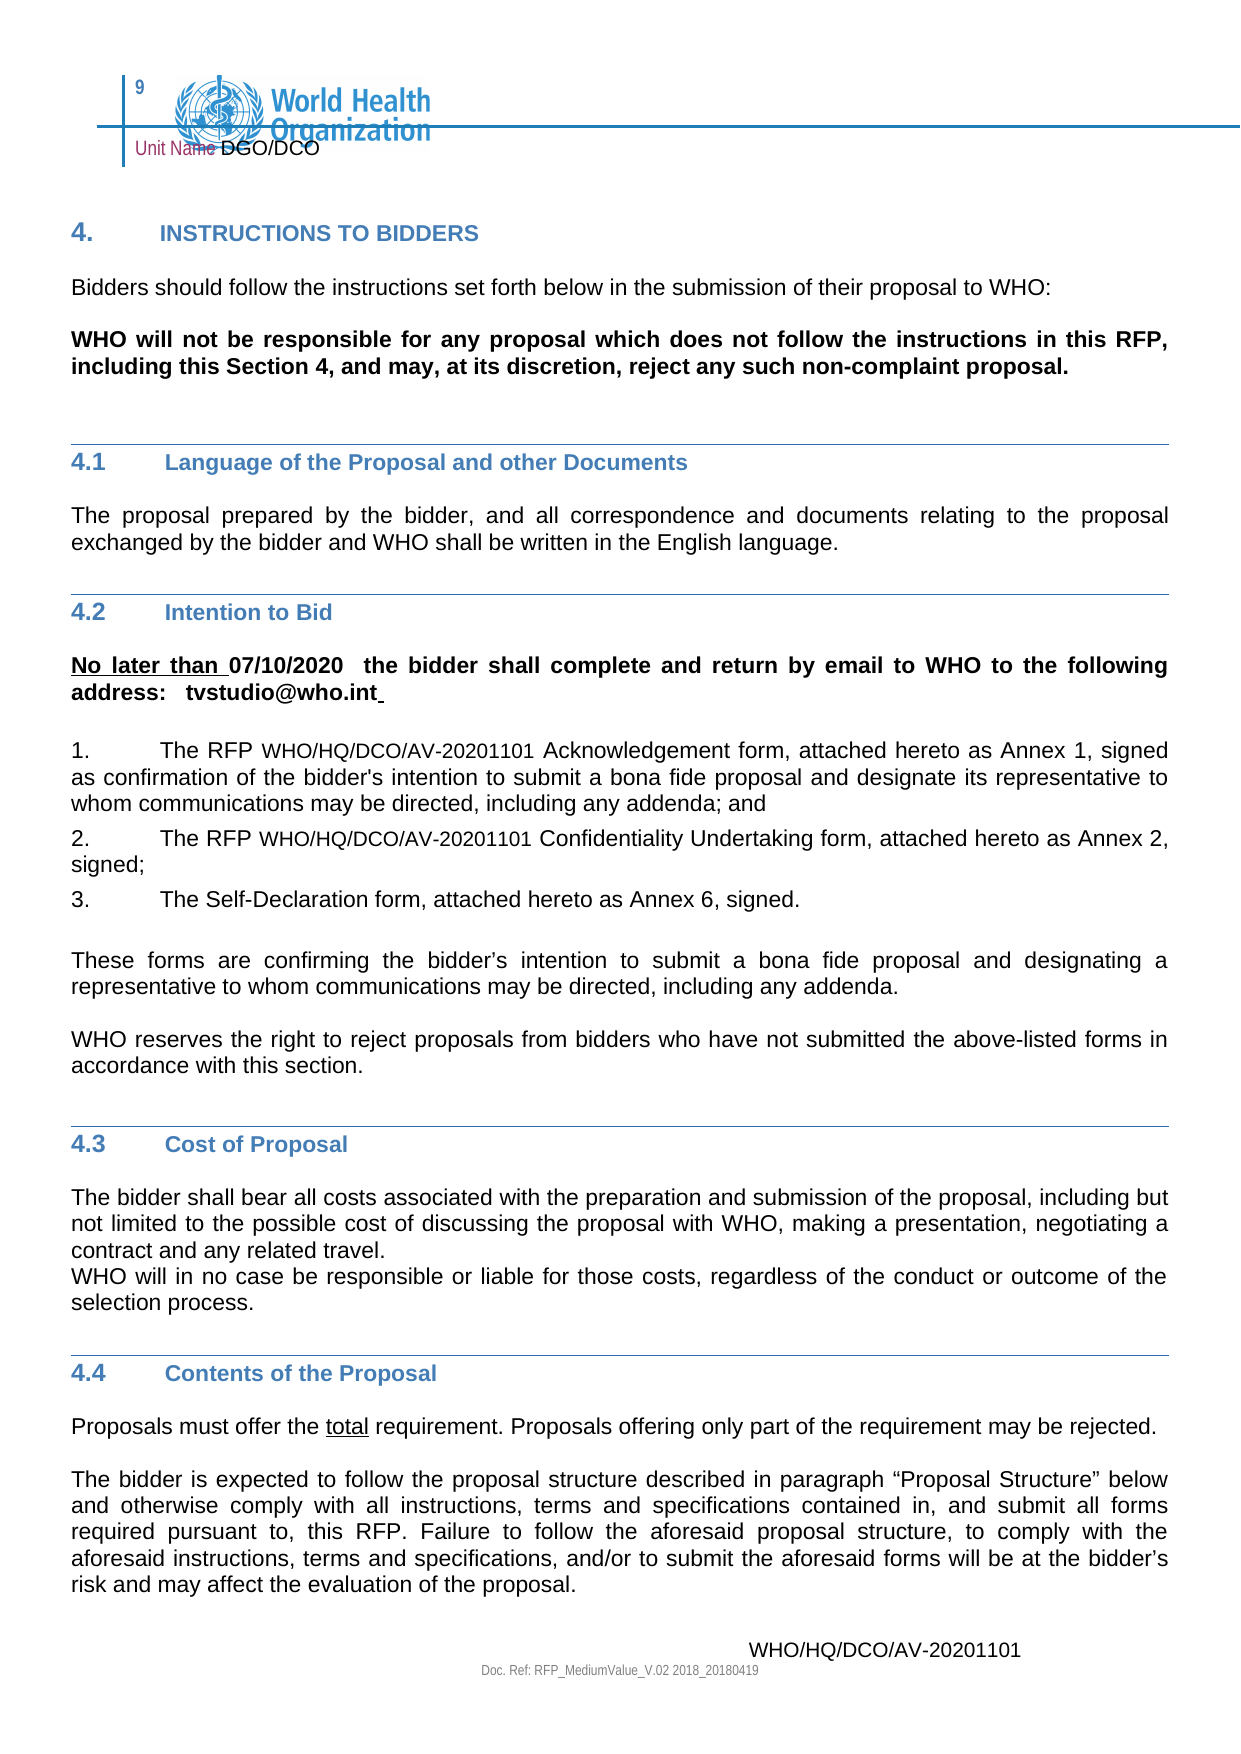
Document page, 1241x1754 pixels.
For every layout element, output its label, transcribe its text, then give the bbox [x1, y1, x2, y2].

list The RFP Confidentiality Undertaking form, attached hereto as Annex 2, signed; [71, 825, 1169, 877]
subtitle Language of the Proposal and other Documents [71, 445, 1169, 476]
list The RFP Acknowledgement form, attached hereto as Annex 1, signed as confirmation of the bidder's intention to submit a bona fide proposal and designate its representative to whom communications may be directed, including any addenda; and [71, 737, 1169, 816]
subtitle Instructions To Bidders [71, 216, 1169, 247]
list The Self-Declaration form, attached hereto as Annex 6, signed. [71, 886, 1169, 912]
text Bidders should follow the instructions set forth below in the submission of their proposal to WHO: [71, 274, 1169, 300]
text Proposals must offer the total requirement. Proposals offering only part of the requirement may be rejected. [71, 1413, 1169, 1439]
picture [175, 75, 430, 125]
subtitle Intention to Bid [71, 595, 1169, 626]
subtitle Contents of the Proposal [71, 1356, 1169, 1386]
text The proposal prepared by the bidder, and all correspondence and documents relating to the proposal exchanged by the bidder and WHO shall be written in the English language. [71, 502, 1169, 555]
text WHO reserves the right to reject proposals from bidders who have not submitted the above-listed forms in accordance with this section. [71, 1026, 1169, 1078]
text The bidder is expected to follow the proposal structure described in paragraph “Proposal Structure” below and otherwise comply with all instructions, terms and specifications contained in, and submit all forms required pursuant to, this RFP. Failure to follow the aforesaid proposal structure, to comply with the aforesaid instructions, terms and specifications, and/or to submit the aforesaid forms will be at the bidder’s risk and may affect the evaluation of the proposal. [71, 1466, 1169, 1597]
picture [175, 128, 430, 154]
text WHO will not be responsible for any proposal which does not follow the instructions in this RFP, including this Section 4, and may, at its discretion, reject any such non-complaint proposal. [71, 326, 1169, 379]
text WHO will in no case be responsible or liable for those costs, regardless of the conduct or outcome of the selection process. [71, 1263, 1169, 1316]
picture [224, 142, 232, 153]
picture [277, 142, 285, 153]
picture [306, 142, 316, 154]
picture [254, 142, 264, 154]
subtitle Cost of Proposal [71, 1127, 1169, 1158]
text The bidder shall bear all costs associated with the preparation and submission of the proposal, including but not limited to the possible cost of discussing the proposal with WHO, making a presentation, negotiating a contract and any related travel. [71, 1184, 1169, 1263]
text No later than 07/10/2020 the bidder shall complete and return by email to WHO to the following address: tvstudio@who.int [71, 652, 1169, 705]
text These forms are confirming the bidder’s intention to submit a bona fide proposal and designating a representative to whom communications may be directed, including any addenda. [71, 947, 1169, 999]
